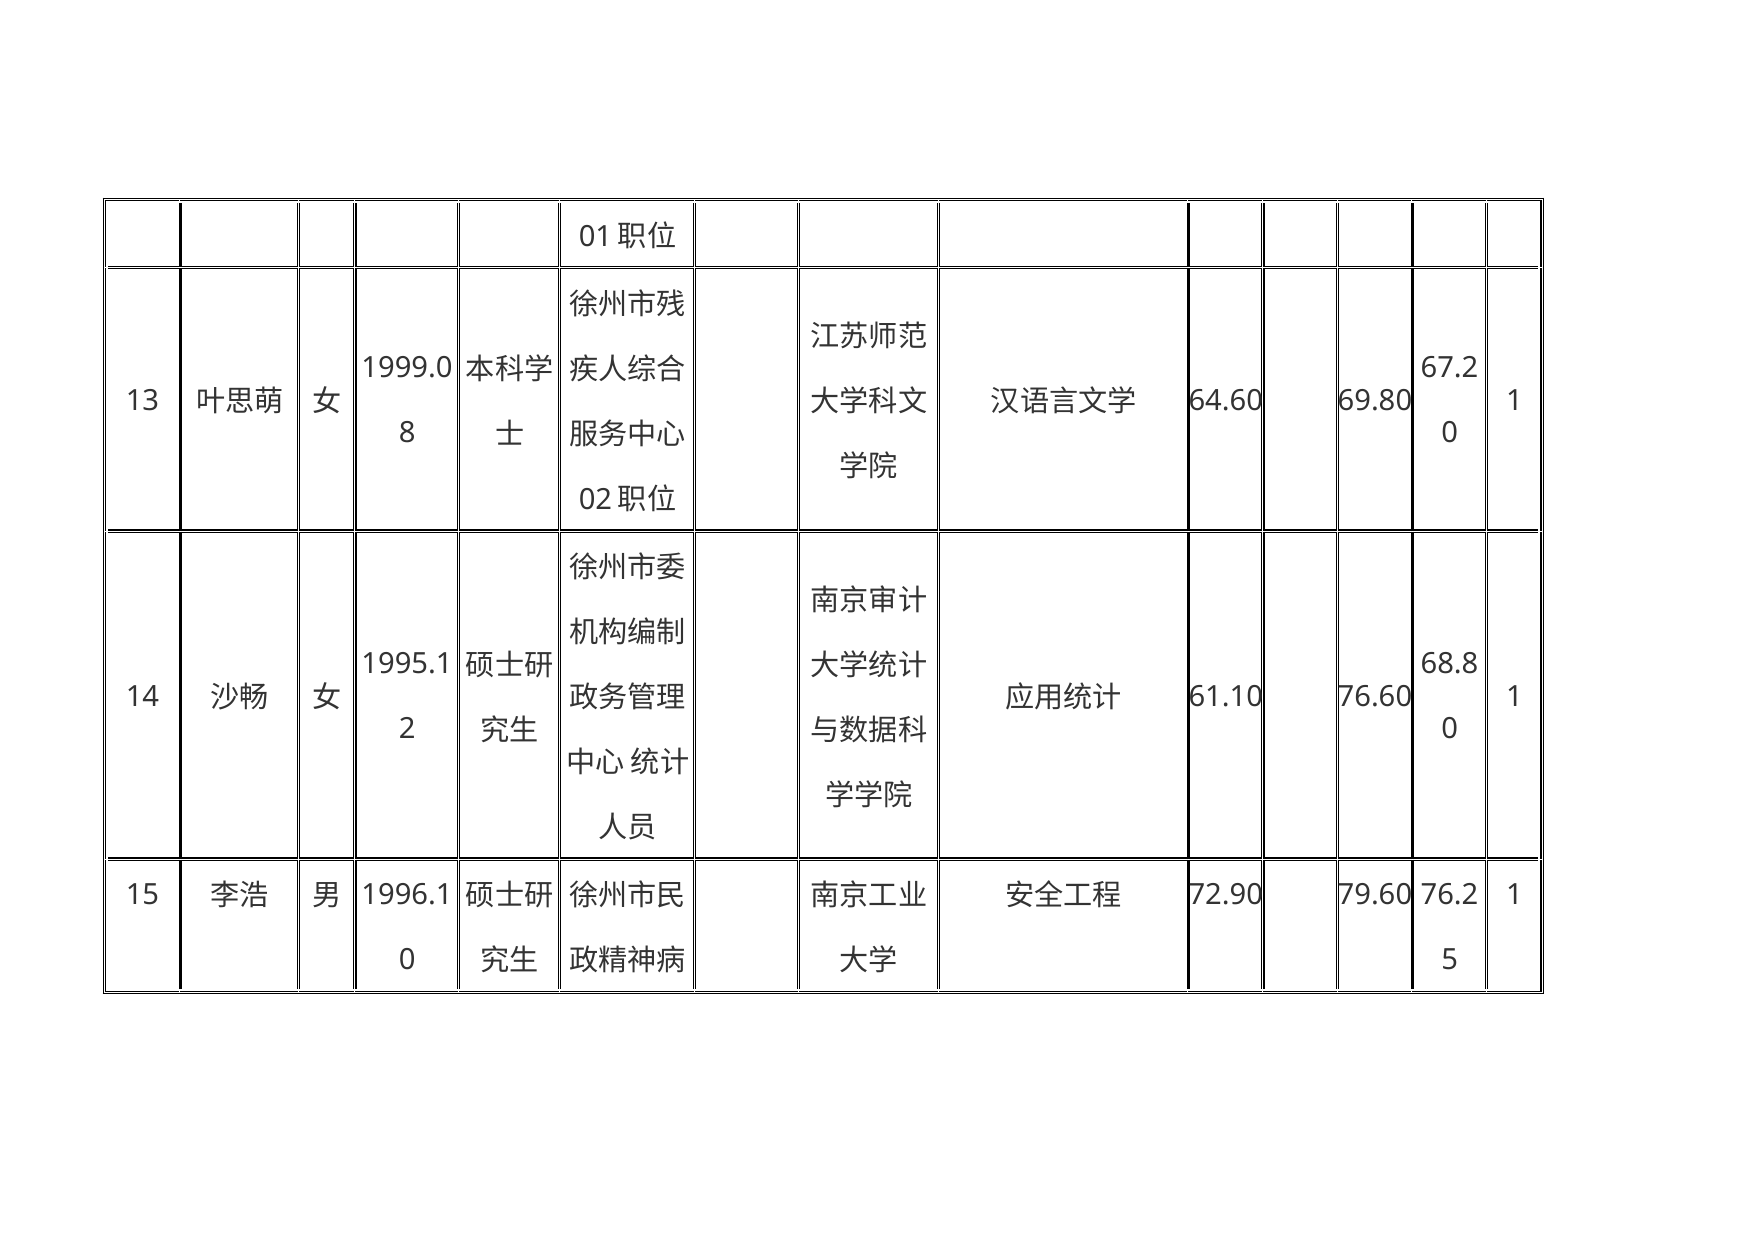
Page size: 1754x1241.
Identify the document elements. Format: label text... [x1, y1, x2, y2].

table_cell [1265, 533, 1336, 857]
table_cell 顾小龙 [180, 201, 299, 266]
table_cell 硕士研究生 [459, 861, 560, 991]
table_cell [696, 269, 797, 529]
table_cell 61.10 [1190, 533, 1261, 857]
table_cell 1 [1486, 266, 1542, 529]
table_cell 本科学士 [460, 269, 558, 529]
table_cell 南通市通州区东社镇残联 [799, 201, 939, 266]
table_cell 64.60 [1190, 269, 1261, 529]
table_cell 硕士研究生 [460, 533, 558, 857]
table_cell 1 [1486, 201, 1540, 266]
table_cell [1265, 269, 1336, 529]
table_cell 68.80 [1414, 533, 1485, 857]
table_cell [1263, 201, 1337, 266]
table_cell 应用统计 [940, 533, 1187, 857]
table_cell 男 [299, 199, 355, 266]
table_cell 徐州市民政精神病医院 综合保障人员 [560, 861, 695, 991]
table_cell 67.20 [1414, 269, 1485, 529]
table_cell 79.20 [1338, 199, 1412, 266]
table_cell 沙畅 [182, 533, 297, 857]
table_cell [696, 533, 797, 857]
table_cell 76.60 [1339, 533, 1411, 857]
table_cell 女 [300, 269, 353, 529]
table_cell [695, 861, 799, 991]
table_cell 15 [106, 857, 180, 991]
table_cell 女 [300, 533, 353, 857]
table_cell 12 [104, 199, 180, 266]
table_cell 72.90 [1188, 857, 1263, 991]
table_cell 79.60 [1338, 861, 1412, 991]
table_cell 南京工业大学 [799, 861, 939, 991]
table_cell 南京审计大学统计与数据科学学院 [800, 533, 937, 857]
table_cell 1988.05 [355, 201, 459, 266]
table_cell 2010.09 [695, 201, 799, 266]
table_cell 徐州市残疾人综合服务中心 02职位 [561, 269, 693, 529]
table_cell 男 [299, 857, 355, 991]
table_cell 1999.08 [357, 269, 457, 529]
table_cell 安全工程 [939, 861, 1188, 991]
table_cell 13 [104, 266, 180, 529]
table_cell 1995.12 [357, 533, 457, 857]
table_cell 汉语言文学 [940, 269, 1187, 529]
table_cell 1 [1486, 857, 1541, 991]
table_cell 残疾人专职委员 [939, 199, 1188, 266]
table_cell 叶思萌 [182, 269, 297, 529]
table_cell 徐州市残疾人综合服务中心 01职位 [560, 201, 695, 266]
table_cell 76.25 [1412, 861, 1486, 991]
table_cell 75.00 [1412, 201, 1486, 266]
table_cell 1 [1488, 529, 1541, 857]
table_cell 李浩 [180, 861, 299, 991]
table_cell 1996.10 [355, 861, 459, 991]
table_cell 本科 [459, 201, 560, 266]
table_cell 徐州市委机构编制政务管理中心 统计人员 [561, 533, 693, 857]
table_cell 14 [106, 529, 179, 857]
table_cell 70.80 [1188, 199, 1263, 266]
table_cell 江苏师范大学科文学院 [800, 269, 937, 529]
table_cell 69.80 [1339, 269, 1411, 529]
table_cell [1263, 861, 1337, 991]
